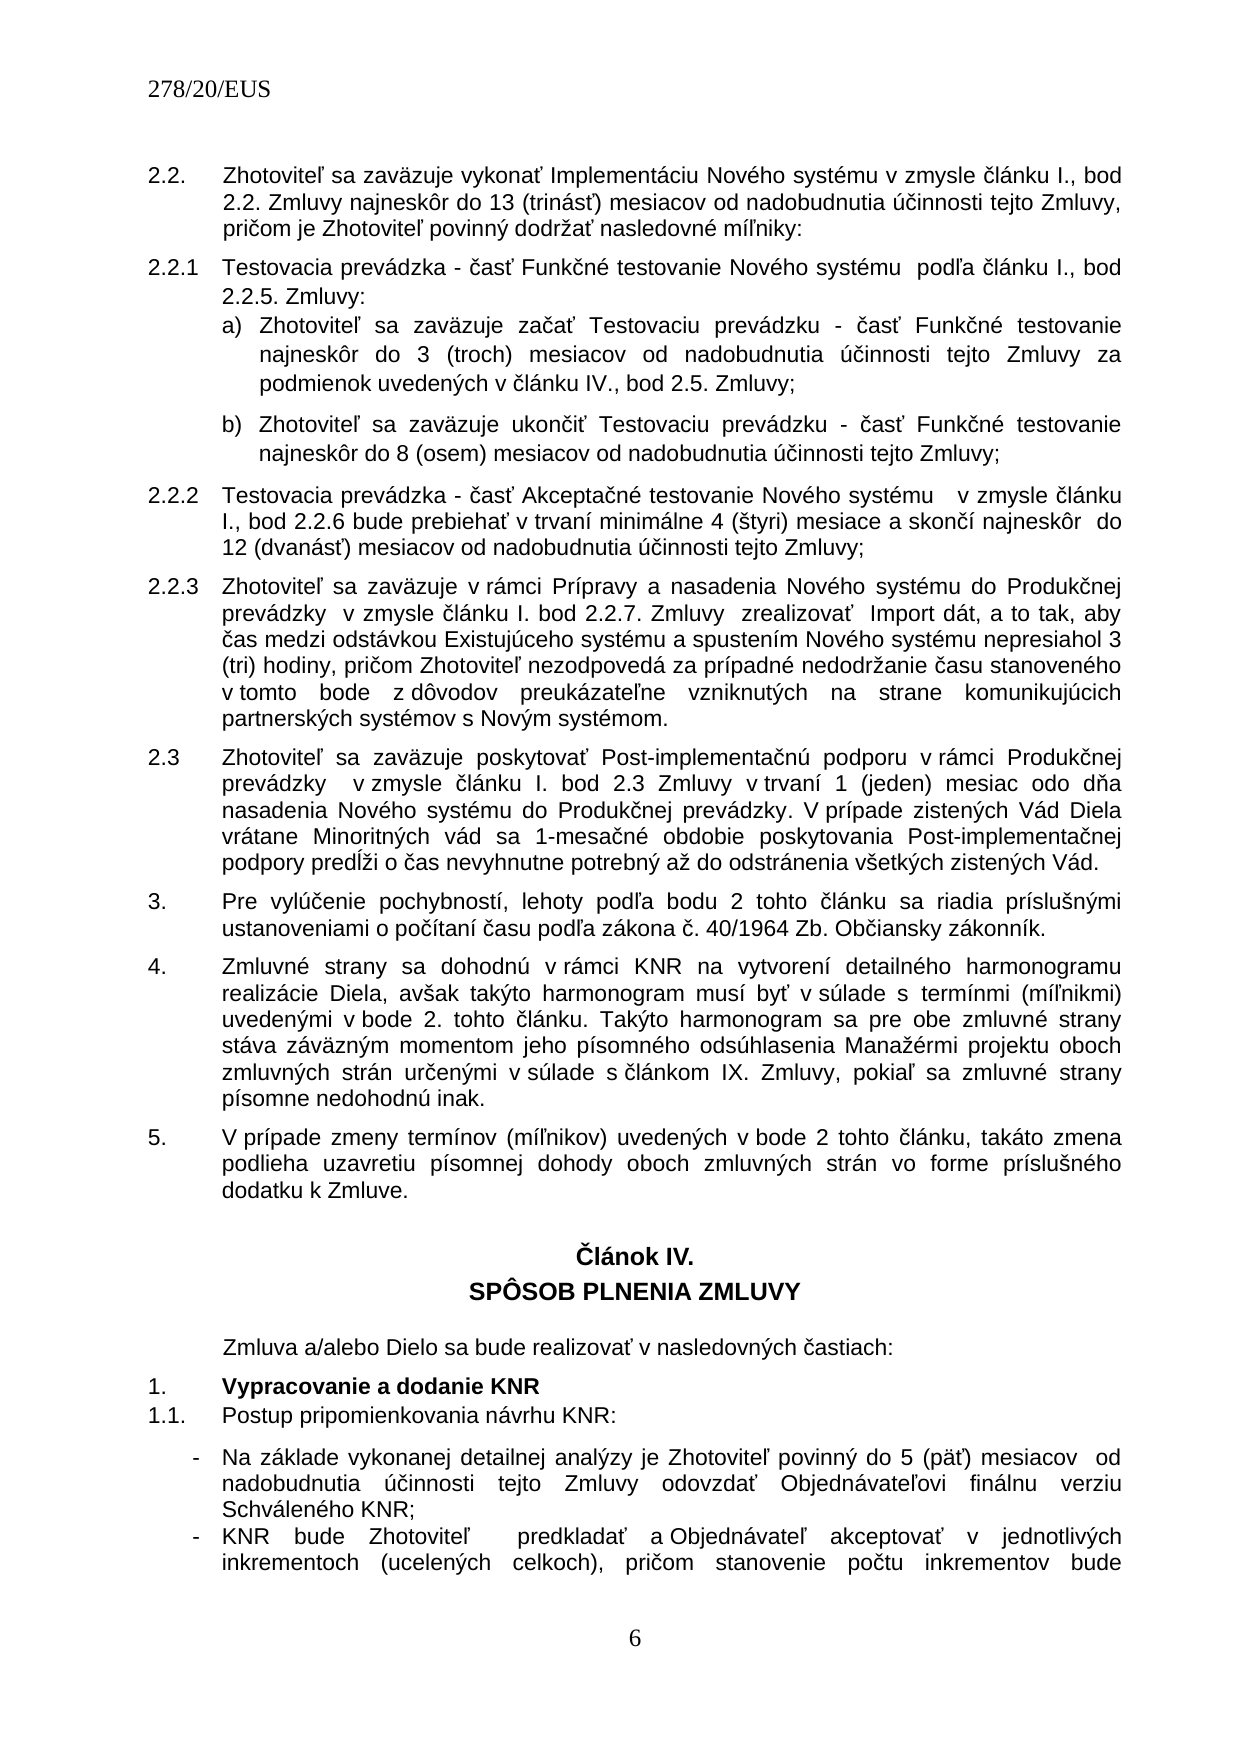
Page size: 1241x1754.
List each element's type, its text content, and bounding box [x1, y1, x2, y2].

subtitle Článok IV. [148, 1242, 1122, 1271]
list Zhotoviteľ sa zaväzuje vykonať Implementáciu Nového systému v zmysle článku I., bod 2.2. Zmluvy najneskôr do 13 (trinásť) mesiacov od nadobudnutia účinnosti tejto Zmluvy, pričom je Zhotoviteľ povinný dodržať nasledovné míľniky: [148, 162, 1122, 241]
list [192, 1523, 1122, 1575]
list Pre vylúčenie pochybností, lehoty podľa bodu 2 tohto článku sa riadia príslušnými ustanoveniami o počítaní času podľa zákona č. 40/1964 Zb. Občiansky zákonník. [148, 888, 1122, 941]
subtitle SPÔSOB PLNENIA ZMLUVY [148, 1277, 1122, 1306]
list Zhotoviteľ sa zaväzuje v rámci Prípravy a nasadenia Nového systému do Produkčnej prevádzky v zmysle článku I. bod 2.2.7. Zmluvy zrealizovať Import dát, a to tak, aby čas medzi odstávkou Existujúceho systému a spustením Nového systému nepresiahol 3 (tri) hodiny, pričom Zhotoviteľ nezodpovedá za prípadné nedodržanie času stanoveného v tomto bode z dôvodov preukázateľne vzniknutých na strane komunikujúcich partnerských systémov s Novým systémom. [148, 573, 1122, 731]
list Zhotoviteľ sa zaväzuje ukončiť Testovaciu prevádzku - časť Funkčné testovanie najneskôr do 8 (osem) mesiacov od nadobudnutia účinnosti tejto Zmluvy; [222, 411, 1122, 467]
list Zhotoviteľ sa zaväzuje začať Testovaciu prevádzku - časť Funkčné testovanie najneskôr do 3 (troch) mesiacov od nadobudnutia účinnosti tejto Zmluvy za podmienok uvedených v článku IV., bod 2.5. Zmluvy; [222, 312, 1122, 396]
text Zmluva a/alebo Dielo sa bude realizovať v nasledovných častiach: [148, 1334, 1122, 1361]
list Testovacia prevádzka - časť Akceptačné testovanie Nového systému v zmysle článku I., bod 2.2.6 bude prebiehať v trvaní minimálne 4 (štyri) mesiace a skončí najneskôr do 12 (dvanásť) mesiacov od nadobudnutia účinnosti tejto Zmluvy; [148, 482, 1122, 561]
list V prípade zmeny termínov (míľnikov) uvedených v bode 2 tohto článku, takáto zmena podlieha uzavretiu písomnej dohody oboch zmluvných strán vo forme príslušného dodatku k Zmluve. [148, 1124, 1122, 1203]
list Zmluvné strany sa dohodnú v rámci KNR na vytvorení detailného harmonogramu realizácie Diela, avšak takýto harmonogram musí byť v súlade s termínmi (míľnikmi) uvedenými v bode 2. tohto článku. Takýto harmonogram sa pre obe zmluvné strany stáva záväzným momentom jeho písomného odsúhlasenia Manažérmi projektu oboch zmluvných strán určenými v súlade s článkom IX. Zmluvy, pokiaľ sa zmluvné strany písomne nedohodnú inak. [148, 953, 1122, 1111]
list Testovacia prevádzka - časť Funkčné testovanie Nového systému podľa článku I., bod 2.2.5. Zmluvy: [148, 254, 1122, 309]
list Postup pripomienkovania návrhu KNR: [148, 1402, 1122, 1428]
list Zhotoviteľ sa zaväzuje poskytovať Post-implementačnú podporu v rámci Produkčnej prevádzky v zmysle článku I. bod 2.3 Zmluvy v trvaní 1 (jeden) mesiac odo dňa nasadenia Nového systému do Produkčnej prevádzky. V prípade zistených Vád Diela vrátane Minoritných vád sa 1-mesačné obdobie poskytovania Post-implementačnej podpory predĺži o čas nevyhnutne potrebný až do odstránenia všetkých zistených Vád. [148, 744, 1122, 876]
list Na základe vykonanej detailnej analýzy je Zhotoviteľ povinný do 5 (päť) mesiacov od nadobudnutia účinnosti tejto Zmluvy odovzdať Objednávateľovi finálnu verziu Schváleného KNR; [192, 1444, 1122, 1523]
list Vypracovanie a dodanie KNR [148, 1373, 1122, 1399]
